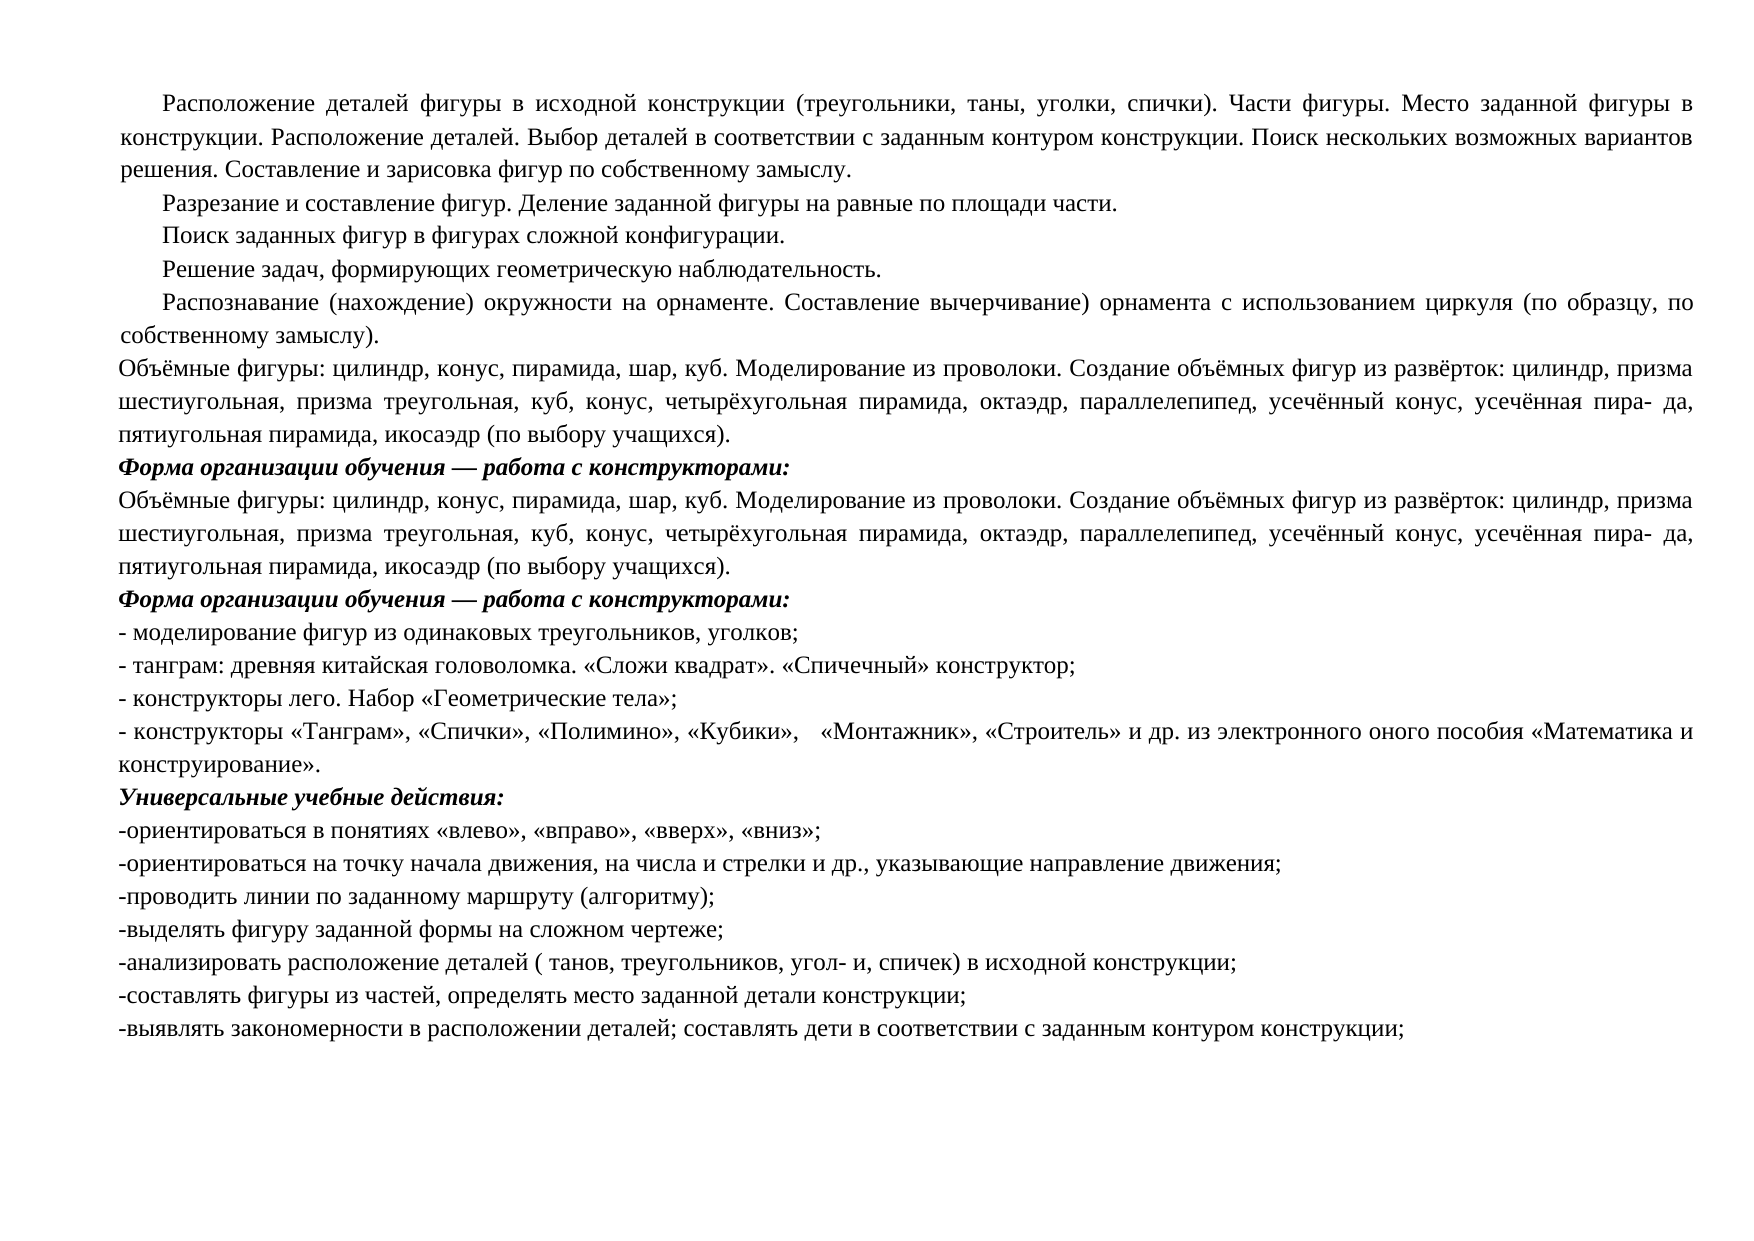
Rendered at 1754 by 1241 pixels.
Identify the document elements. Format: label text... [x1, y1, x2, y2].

text -ориентироваться в понятиях «влево», «вправо», «вверх», «вниз»; [118, 815, 1695, 844]
text -проводить линии по заданному маршруту (алгоритму); [118, 881, 1695, 910]
text - конструкторы «Танграм», «Спички», «Полимино», «Кубики», «Монтажник», «Строитель» и др. из электронного оного пособия «Математика и конструирование». [118, 716, 1695, 778]
text - конструкторы лего. Набор «Геометрические тела»; [118, 683, 1695, 712]
text -ориентироваться на точку начала движения, на числа и стрелки и др., указывающие направление движения; [118, 848, 1695, 877]
text Универсальные учебные действия: [118, 782, 1695, 811]
text Поиск заданных фигур в фигурах сложной конфигурации. [120, 221, 1695, 249]
text - моделирование фигур из одинаковых треугольников, уголков; [118, 617, 1695, 646]
text Распознавание (нахождение) окружности на орнаменте. Составление вычерчивание) орнамента с использованием циркуля (по образцу, по собственному замыслу). [120, 287, 1695, 348]
text Разрезание и составление фигур. Деление заданной фигуры на равные по площади части. [120, 188, 1695, 216]
text Решение задач, формирующих геометрическую наблюдательность. [120, 254, 1695, 282]
text Объёмные фигуры: цилиндр, конус, пирамида, шар, куб. Моделирование из проволоки. Создание объёмных фигур из развёрток: цилиндр, призма шестиугольная, призма треугольная, куб, конус, четырёхугольная пирамида, октаэдр, параллелепипед, усечённый конус, усечённая пира- да, пятиугольная пирамида, икосаэдр (по выбору учащихся). [118, 485, 1695, 579]
text Расположение деталей фигуры в исходной конструкции (треугольники, таны, уголки, спички). Части фигуры. Место заданной фигуры в конструкции. Расположение деталей. Выбор деталей в соответствии с заданным контуром конструкции. Поиск нескольких возможных вариантов решения. Составление и зарисовка фигур по собственному замыслу. [120, 88, 1695, 183]
text - танграм: древняя китайская головоломка. «Сложи квадрат». «Спичечный» конструктор; [118, 650, 1695, 679]
text Форма организации обучения — работа с конструкторами: [118, 584, 1695, 613]
text -выделять фигуру заданной формы на сложном чертеже; [118, 914, 1695, 943]
text -выявлять закономерности в расположении деталей; составлять дети в соответствии с заданным контуром конструкции; [118, 1013, 1695, 1042]
text Объёмные фигуры: цилиндр, конус, пирамида, шар, куб. Моделирование из проволоки. Создание объёмных фигур из развёрток: цилиндр, призма шестиугольная, призма треугольная, куб, конус, четырёхугольная пирамида, октаэдр, параллелепипед, усечённый конус, усечённая пира- да, пятиугольная пирамида, икосаэдр (по выбору учащихся). [118, 353, 1695, 447]
text -анализировать расположение деталей ( танов, треугольников, угол- и, спичек) в исходной конструкции; [118, 947, 1695, 976]
text -составлять фигуры из частей, определять место заданной детали конструкции; [118, 980, 1695, 1009]
text Форма организации обучения — работа с конструкторами: [118, 452, 1695, 481]
